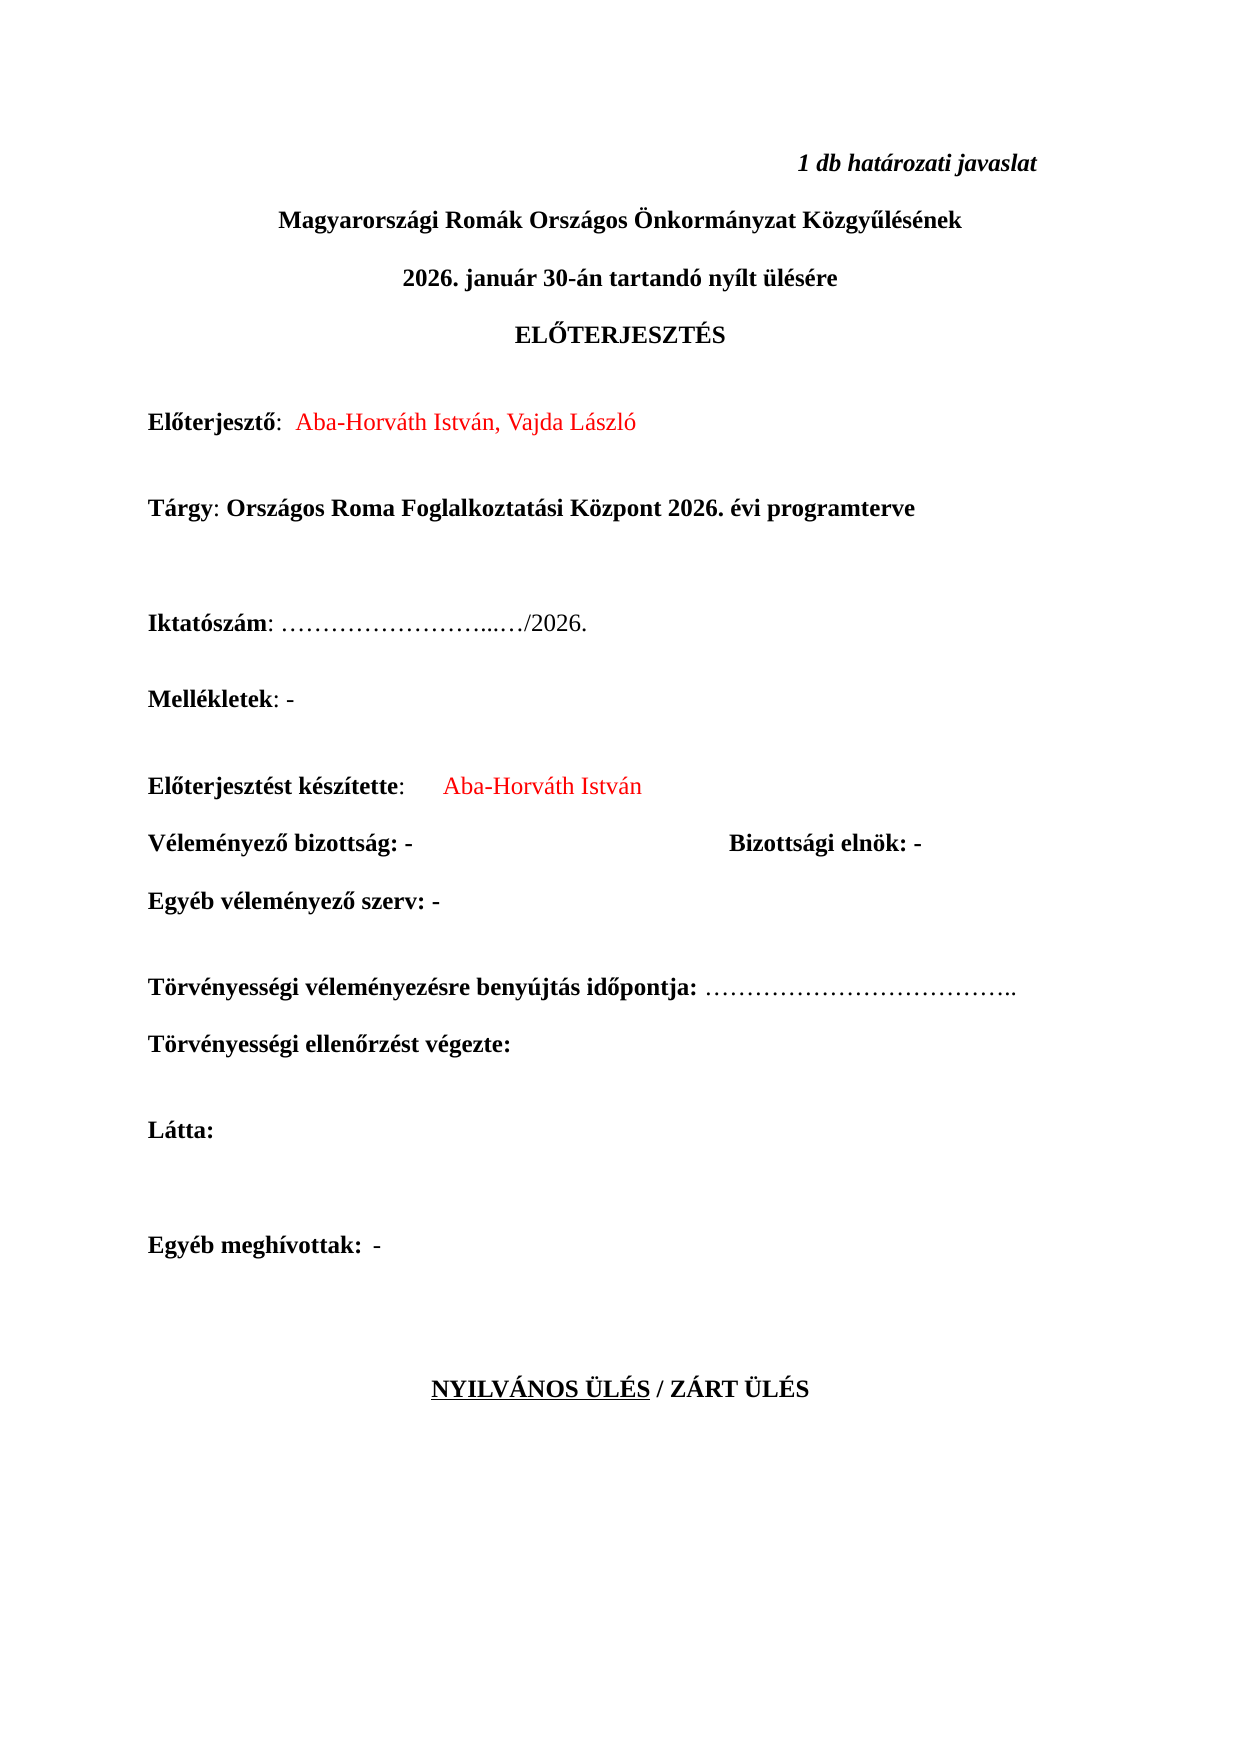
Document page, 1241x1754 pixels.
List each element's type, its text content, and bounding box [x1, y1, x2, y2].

text Tárgy: Országos Roma Foglalkoztatási Központ 2026. évi programterve [148, 493, 1093, 522]
text Látta: [148, 1115, 1093, 1144]
text 1 db határozati javaslat [797, 148, 1093, 176]
text Magyarországi Romák Országos Önkormányzat Közgyűlésének [148, 206, 1093, 234]
text Törvényességi ellenőrzést végezte: [148, 1029, 1093, 1058]
text Előterjesztést készítette: Aba-Horváth István [148, 771, 1093, 799]
text NYILVÁNOS ÜLÉS / ZÁRT ÜLÉS [148, 1374, 1093, 1402]
text Egyéb meghívottak: - [148, 1230, 1093, 1259]
text ELŐTERJESZTÉS [148, 321, 1093, 349]
text Véleményező bizottság: - Bizottsági elnök: - [148, 828, 1093, 857]
text Egyéb véleményező szerv: - [148, 886, 1093, 914]
text Előterjesztő: Aba-Horváth István, Vajda László [148, 407, 1093, 436]
text Mellékletek: - [148, 684, 1093, 713]
text Törvényességi véleményezésre benyújtás időpontja: ……………………………….. [148, 972, 1093, 1001]
text Iktatószám: ……………………...…/2026. [148, 608, 1083, 637]
text 2026. január 30-án tartandó nyílt ülésére [148, 263, 1093, 292]
